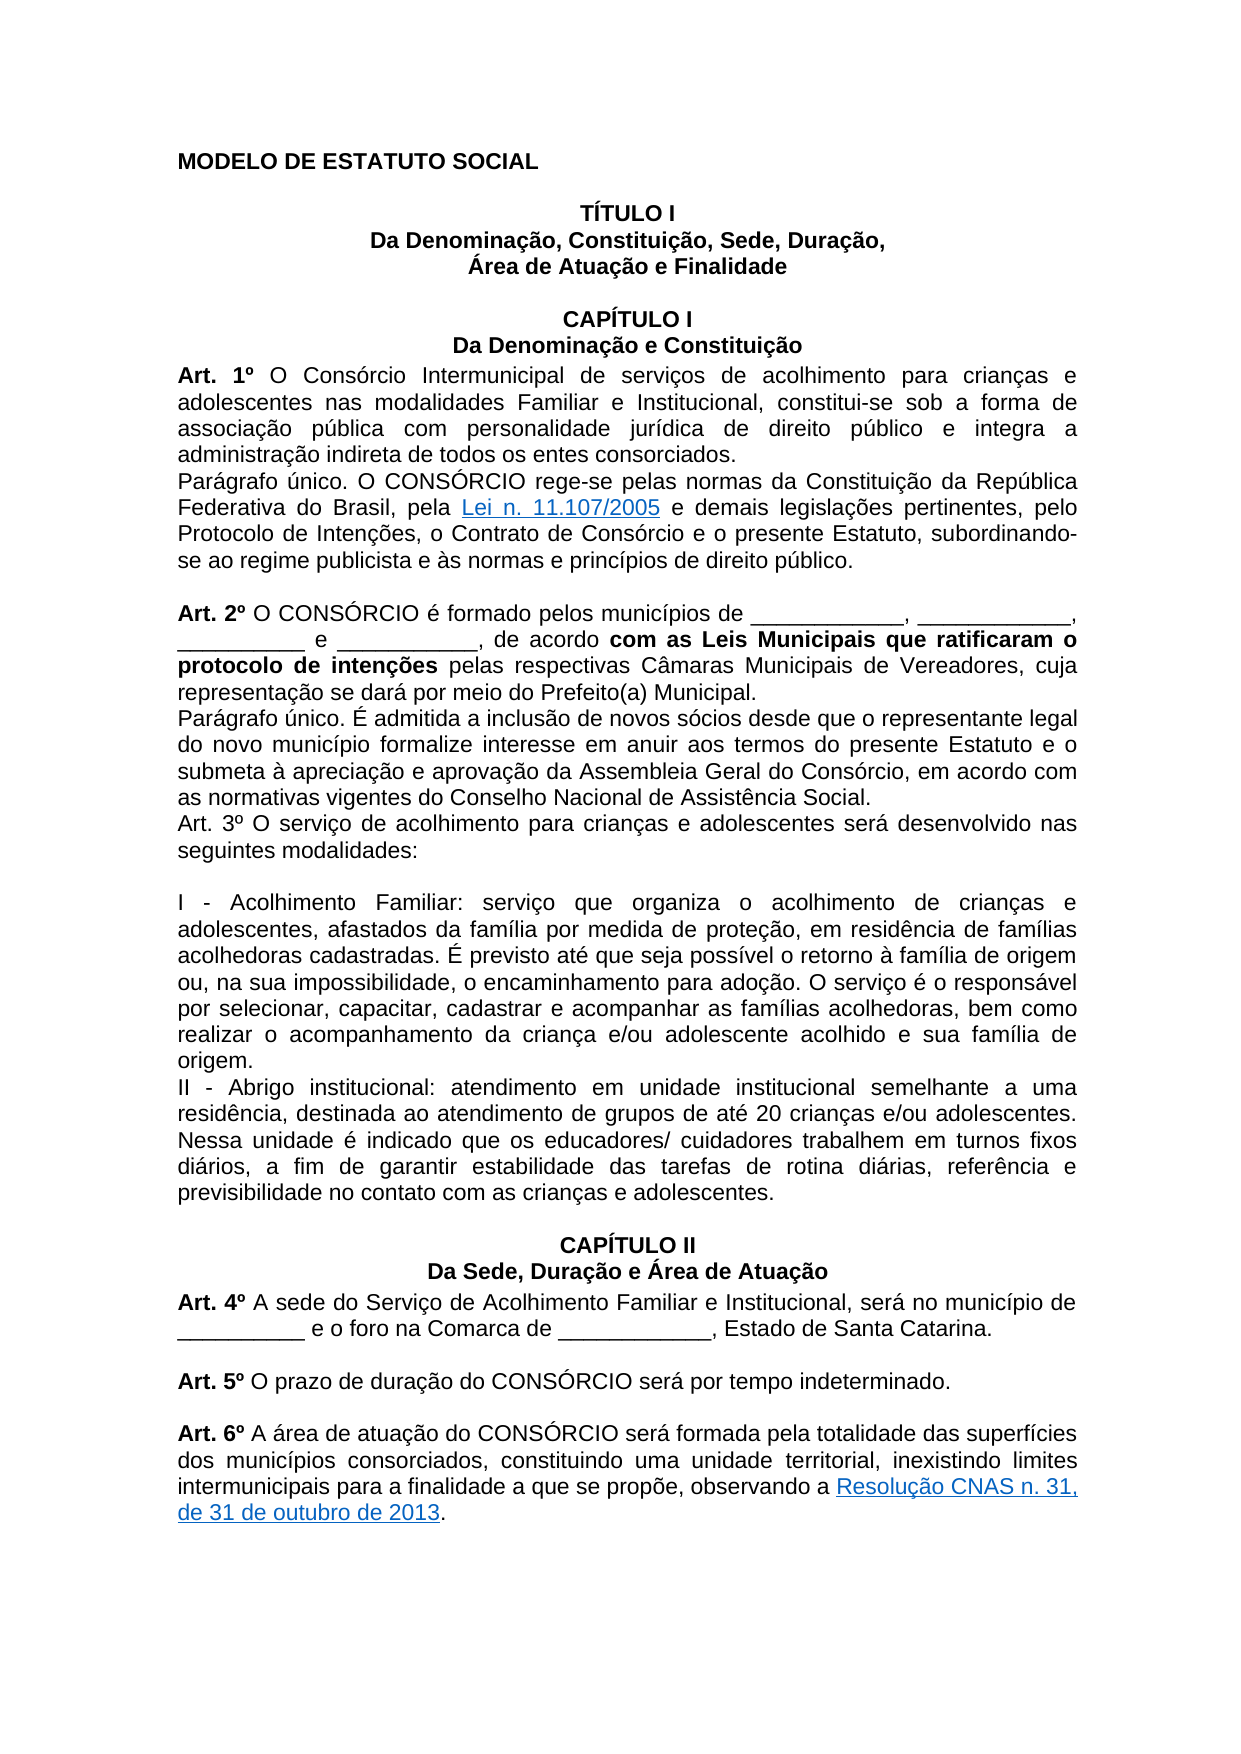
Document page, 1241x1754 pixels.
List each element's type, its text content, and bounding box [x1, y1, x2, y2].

text Da Denominação e Constituição [177, 332, 1078, 358]
text Área de Atuação e Finalidade [177, 253, 1078, 279]
text Da Sede, Duração e Área de Atuação [177, 1258, 1078, 1285]
text Art. 5º O prazo de duração do CONSÓRCIO será por tempo indeterminado. [177, 1368, 1078, 1394]
text Art. 3º O serviço de acolhimento para crianças e adolescentes será desenvolvido nas seguintes modalidades: [177, 810, 1078, 863]
text Art. 2º O CONSÓRCIO é formado pelos municípios de ____________, ____________, __________ e ___________, de acordo com as Leis Municipais que ratificaram o protocolo de intenções pelas respectivas Câmaras Municipais de Vereadores, cuja representação se dará por meio do Prefeito(a) Municipal. [177, 599, 1078, 705]
list I - Acolhimento Familiar: serviço que organiza o acolhimento de crianças e adolescentes, afastados da família por medida de proteção, em residência de famílias acolhedoras cadastradas. É previsto até que seja possível o retorno à família de origem ou, na sua impossibilidade, o encaminhamento para adoção. O serviço é o responsável por selecionar, capacitar, cadastrar e acompanhar as famílias acolhedoras, bem como realizar o acompanhamento da criança e/ou adolescente acolhido e sua família de origem. [177, 889, 1078, 1074]
text Art. 6º A área de atuação do CONSÓRCIO será formada pela totalidade das superfícies dos municípios consorciados, constituindo uma unidade territorial, inexistindo limites intermunicipais para a finalidade a que se propõe, observando a Resolução CNAS n. 31, de 31 de outubro de 2013. [177, 1420, 1078, 1526]
text Art. 1º O Consórcio Intermunicipal de serviços de acolhimento para crianças e adolescentes nas modalidades Familiar e Institucional, constitui-se sob a forma de associação pública com personalidade jurídica de direito público e integra a administração indireta de todos os entes consorciados. [177, 362, 1078, 468]
text Art. 4º A sede do Serviço de Acolhimento Familiar e Institucional, será no município de __________ e o foro na Comarca de ____________, Estado de Santa Catarina. [177, 1288, 1078, 1341]
text MODELO DE ESTATUTO SOCIAL [177, 148, 1078, 174]
text Parágrafo único. É admitida a inclusão de novos sócios desde que o representante legal do novo município formalize interesse em anuir aos termos do presente Estatuto e o submeta à apreciação e aprovação da Assembleia Geral do Consórcio, em acordo com as normativas vigentes do Conselho Nacional de Assistência Social. [177, 705, 1078, 810]
text CAPÍTULO I [177, 306, 1078, 332]
text Parágrafo único. O CONSÓRCIO rege-se pelas normas da Constituição da República Federativa do Brasil, pela Lei n. 11.107/2005 e demais legislações pertinentes, pelo Protocolo de Intenções, o Contrato de Consórcio e o presente Estatuto, subordinando-se ao regime publicista e às normas e princípios de direito público. [177, 468, 1078, 573]
text CAPÍTULO II [177, 1232, 1078, 1258]
list II - Abrigo institucional: atendimento em unidade institucional semelhante a uma residência, destinada ao atendimento de grupos de até 20 crianças e/ou adolescentes. Nessa unidade é indicado que os educadores/ cuidadores trabalhem em turnos fixos diários, a fim de garantir estabilidade das tarefas de rotina diárias, referência e previsibilidade no contato com as crianças e adolescentes. [177, 1074, 1078, 1206]
text TÍTULO I [177, 200, 1078, 227]
text Da Denominação, Constituição, Sede, Duração, [177, 227, 1078, 253]
